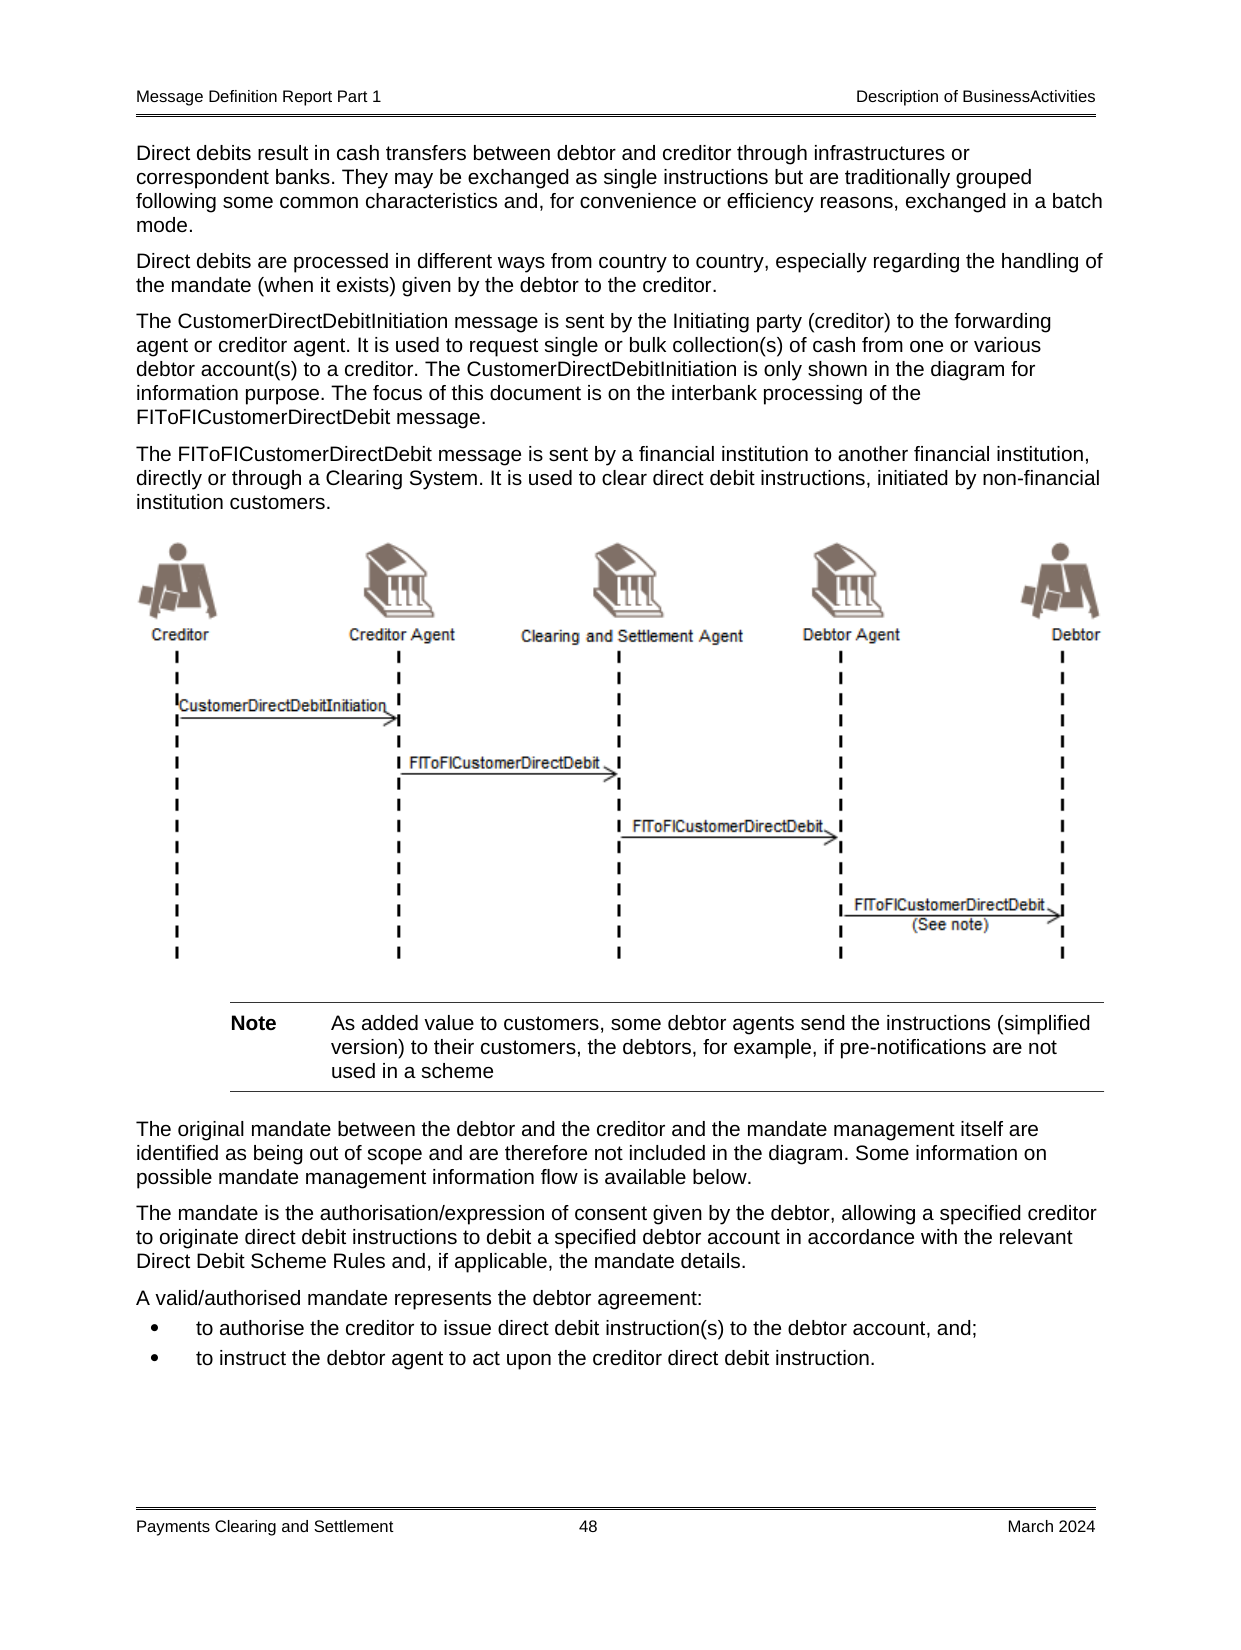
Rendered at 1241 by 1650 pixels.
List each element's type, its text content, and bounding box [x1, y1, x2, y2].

text Direct debits result in cash transfers between debtor and creditor through infrastructures or correspondent banks. They may be exchanged as single instructions but are traditionally grouped following some common characteristics and, for convenience or efficiency reasons, exchanged in a batch mode. [136, 141, 1104, 236]
text As added value to customers, some debtor agents send the instructions (simplified version) to their customers, the debtors, for example, if pre-notifications are not used in a scheme [230, 1003, 1104, 1091]
list to authorise the creditor to issue direct debit instruction(s) to the debtor account, and; [151, 1316, 1104, 1340]
text The CustomerDirectDebitInitiation message is sent by the Initiating party (creditor) to the forwarding agent or creditor agent. It is used to request single or bulk collection(s) of cash from one or various debtor account(s) to a creditor. The CustomerDirectDebitInitiation is only shown in the diagram for information purpose. The focus of this document is on the interbank processing of the FIToFICustomerDirectDebit message. [136, 309, 1104, 429]
text The FIToFICustomerDirectDebit message is sent by a financial institution to another financial institution, directly or through a Clearing System. It is used to clear direct debit instructions, initiated by non-financial institution customers. [136, 442, 1104, 513]
picture [135, 538, 1105, 965]
text Direct debits are processed in different ways from country to country, especially regarding the handling of the mandate (when it exists) given by the debtor to the creditor. [136, 249, 1104, 297]
list to instruct the debtor agent to act upon the creditor direct debit instruction. [151, 1346, 1104, 1370]
text A valid/authorised mandate represents the debtor agreement: [136, 1286, 1104, 1309]
text The original mandate between the debtor and the creditor and the mandate management itself are identified as being out of scope and are therefore not included in the diagram. Some information on possible mandate management information flow is available below. [136, 1117, 1104, 1189]
text The mandate is the authorisation/expression of consent given by the debtor, allowing a specified creditor to originate direct debit instructions to debit a specified debtor account in accordance with the relevant Direct Debit Scheme Rules and, if applicable, the mandate details. [136, 1201, 1104, 1273]
